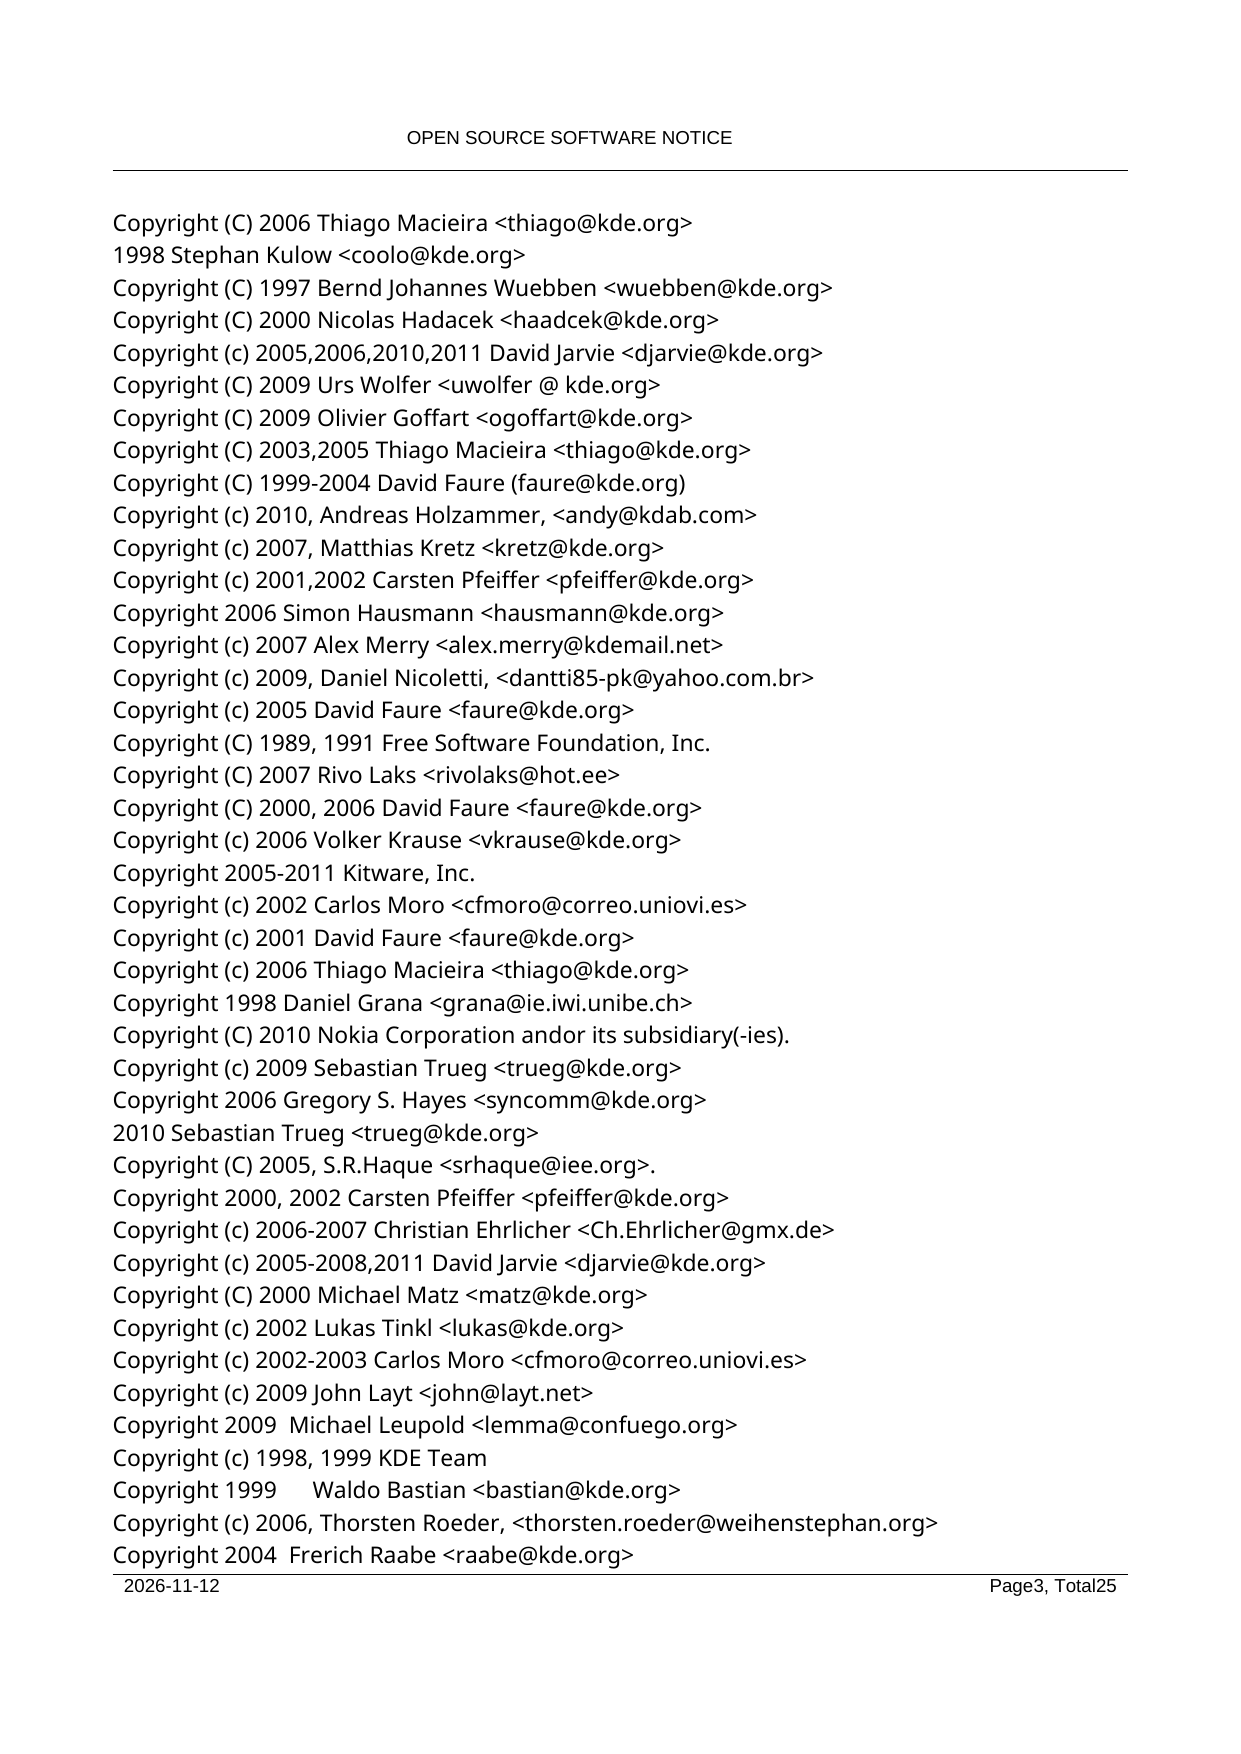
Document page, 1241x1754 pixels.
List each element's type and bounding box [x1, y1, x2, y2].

text [112, 206, 1128, 1571]
